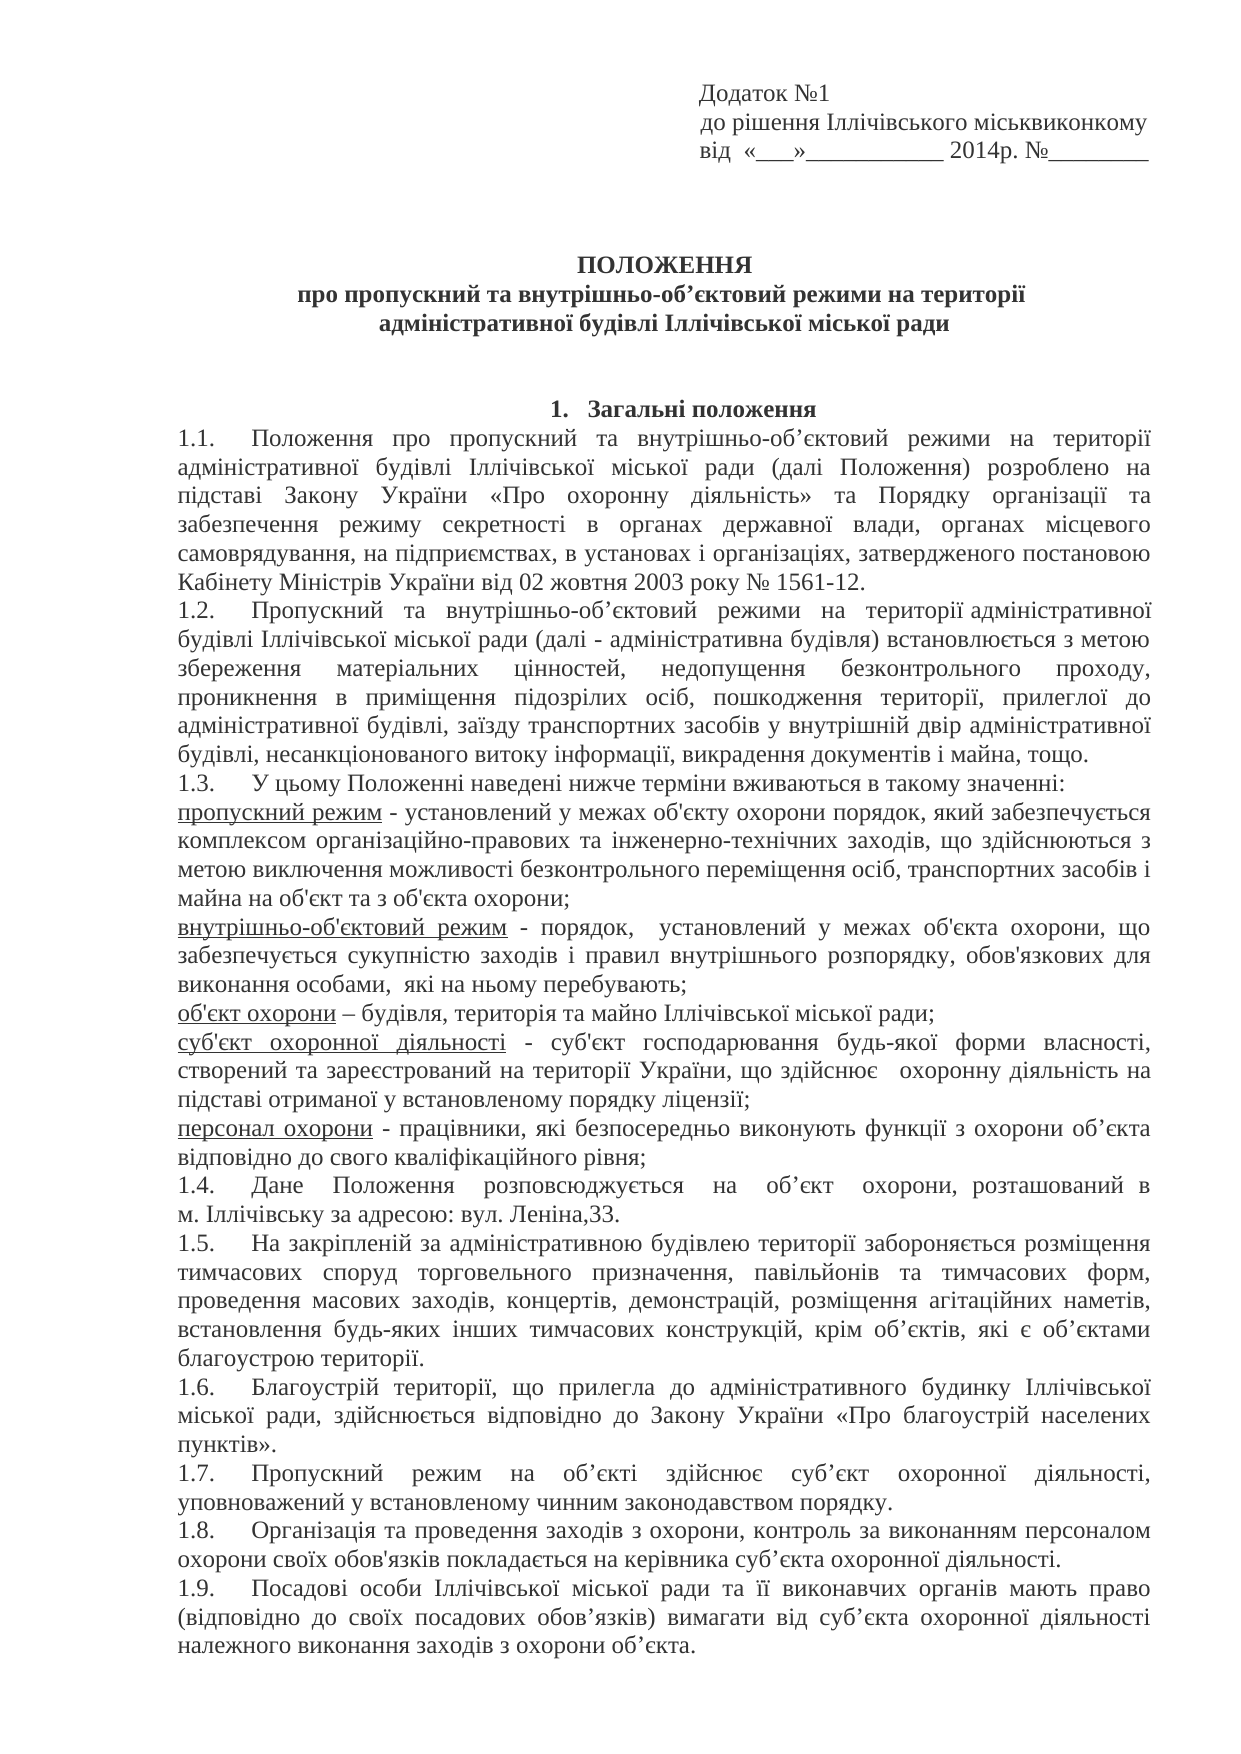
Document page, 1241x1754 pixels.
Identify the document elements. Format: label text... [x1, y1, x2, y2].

text від «___»___________ 2014р. №________ [177, 135, 1152, 164]
text до рішення Іллічівського міськвиконкому [177, 107, 1152, 135]
list Організація та проведення заходів з охорони, контроль за виконанням персоналом охорони своїх обов'язків покладається на керівника суб’єкта охоронної діяльності. [177, 1515, 1152, 1573]
text ПОЛОЖЕННЯ про пропускний та внутрішньо-об’єктовий режими на території адміністративної будівлі Іллічівської міської ради [177, 250, 1152, 337]
list Благоустрій території, що прилегла до адміністративного будинку Іллічівської міської ради, здійснюється відповідно до Закону України «Про благоустрій населених пунктів». [177, 1372, 1152, 1458]
list Пропускний режим на об’єкті здійснює суб’єкт охоронної діяльності, уповноважений у встановленому чинним законодавством порядку. [177, 1458, 1152, 1515]
list Положення про пропускний та внутрішньо-об’єктовий режими на території адміністративної будівлі Іллічівської міської ради (далі Положення) розроблено на підставі Закону України «Про охоронну діяльність» та Порядку організації та забезпечення режиму секретності в органах державної влади, органах місцевого самоврядування, на підприємствах, в установах і організаціях, затвердженого постановою Кабінету Міністрів України від 02 жовтня 2003 року № 1561-12. [177, 423, 1152, 595]
text персонал охорони - працівники, які безпосередньо виконують функції з охорони об’єкта відповідно до свого кваліфікаційного рівня; [177, 1113, 1152, 1170]
list Загальні положення [215, 394, 1152, 423]
text суб'єкт охоронної діяльності - суб'єкт господарювання будь-якої форми власності, створений та зареєстрований на території України, що здійснює охоронну діяльність на підставі отриманої у встановленому порядку ліцензії; [177, 1027, 1152, 1113]
list Посадові особи Іллічівської міської ради та її виконавчих органів мають право (відповідно до своїх посадових обов’язків) вимагати від суб’єкта охоронної діяльності належного виконання заходів з охорони об’єкта. [177, 1573, 1152, 1659]
text Додаток №1 [177, 78, 1152, 107]
list На закріпленій за адміністративною будівлею території забороняється розміщення тимчасових споруд торговельного призначення, павільйонів та тимчасових форм, проведення масових заходів, концертів, демонстрацій, розміщення агітаційних наметів, встановлення будь-яких інших тимчасових конструкцій, крім об’єктів, які є об’єктами благоустрою території. [177, 1228, 1152, 1372]
list У цьому Положенні наведені нижче терміни вживаються в такому значенні: [177, 768, 1152, 797]
list Пропускний та внутрішньо-об’єктовий режими на території адміністративної будівлі Іллічівської міської ради (далі - адміністративна будівля) встановлюється з метою збереження матеріальних цінностей, недопущення безконтрольного проходу, проникнення в приміщення підозрілих осіб, пошкодження території, прилеглої до адміністративної будівлі, заїзду транспортних засобів у внутрішній двір адміністративної будівлі, несанкціонованого витоку інформації, викрадення документів і майна, тощо. [177, 595, 1152, 768]
text об'єкт охорони – будівля, територія та майно Іллічівської міської ради; [177, 998, 1152, 1027]
list Дане Положення розповсюджується на об’єкт охорони, розташований в м. Іллічівську за адресою: вул. Леніна,33. [177, 1170, 1152, 1228]
text внутрішньо-об'єктовий режим - порядок, установлений у межах об'єкта охорони, що забезпечується сукупністю заходів і правил внутрішнього розпорядку, обов'язкових для виконання особами, які на ньому перебувають; [177, 912, 1152, 998]
text пропускний режим - установлений у межах об'єкту охорони порядок, який забезпечується комплексом організаційно-правових та інженерно-технічних заходів, що здійснюються з метою виключення можливості безконтрольного переміщення осіб, транспортних засобів і майна на об'єкт та з об'єкта охорони; [177, 797, 1152, 912]
